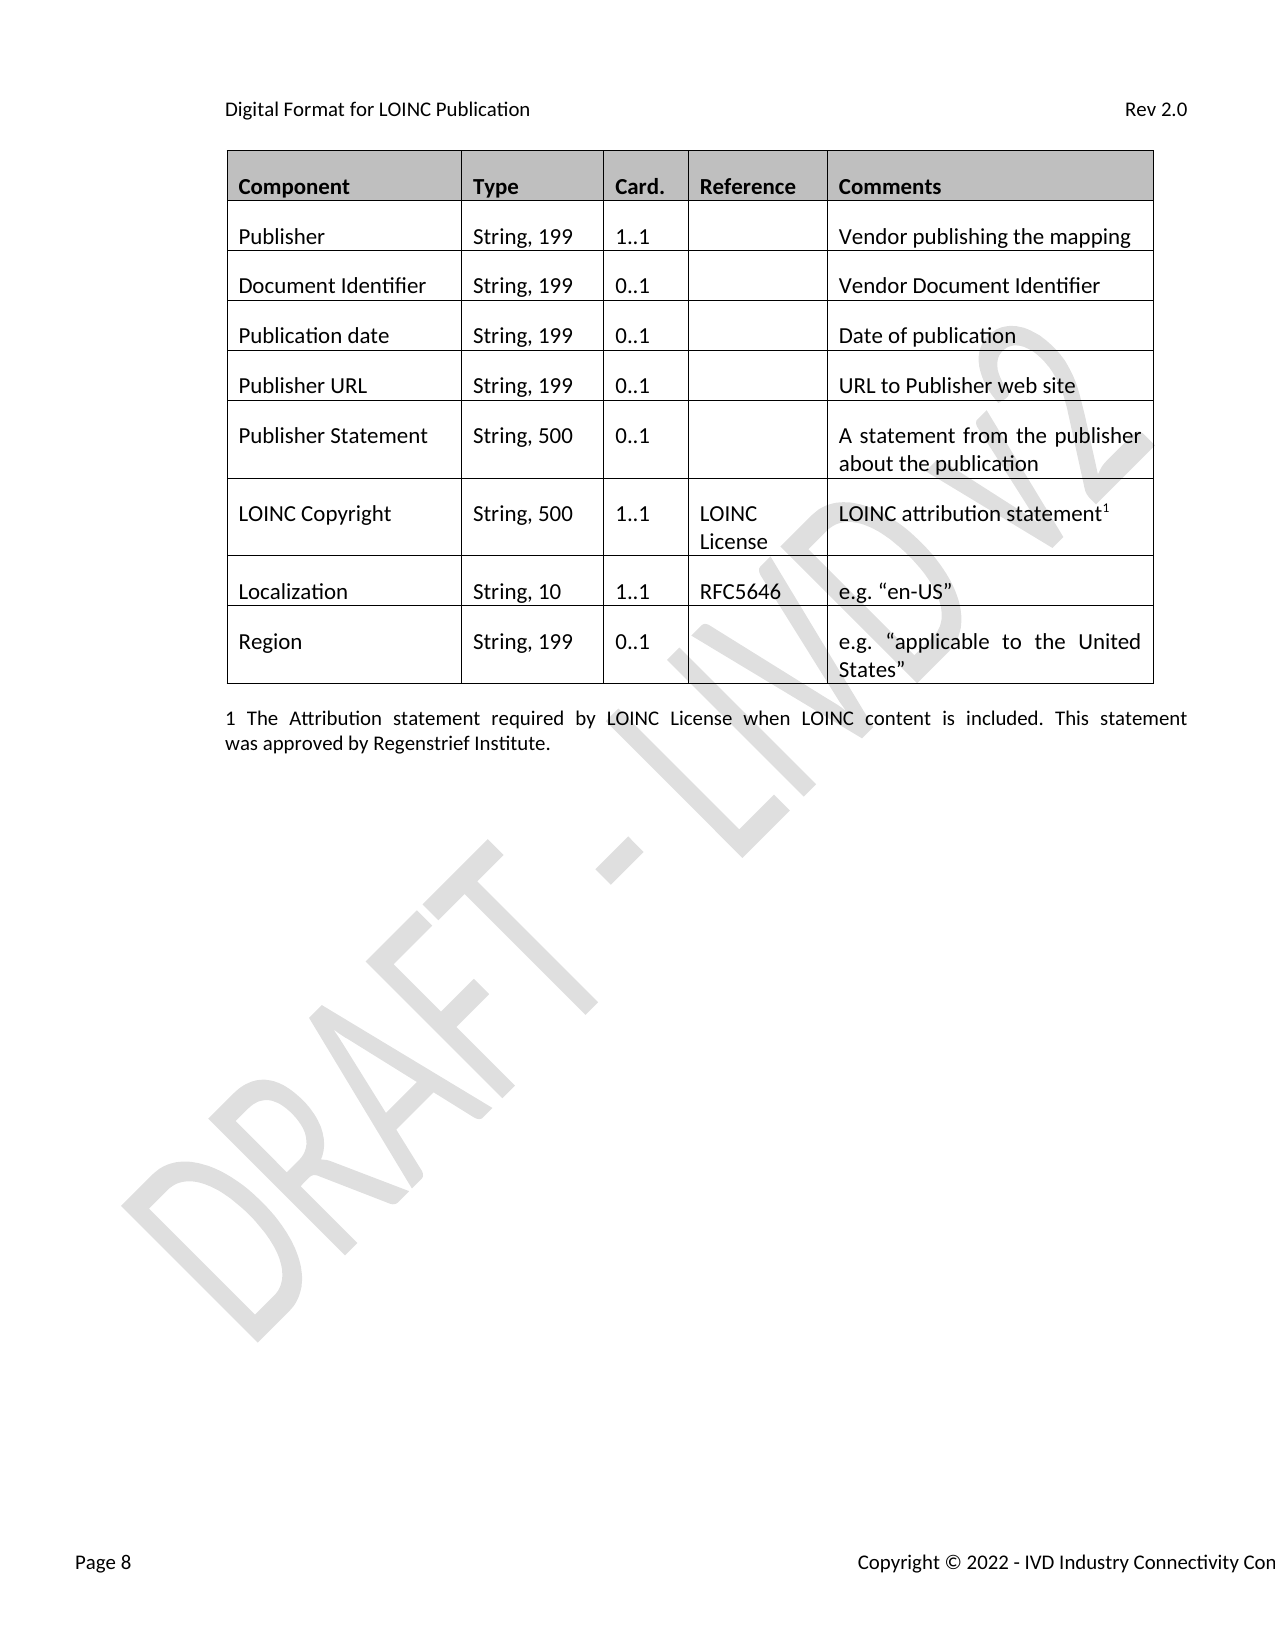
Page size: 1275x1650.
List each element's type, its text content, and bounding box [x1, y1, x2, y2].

table_cell Document Identifier [228, 251, 461, 300]
table_cell LOINC Copyright [228, 479, 461, 555]
table_cell Region [228, 606, 461, 683]
table_cell Localization [228, 556, 461, 605]
table_header Component [228, 151, 461, 200]
table_cell e.g. “applicable to the United States” [828, 606, 1153, 683]
table_cell Publisher Statement [228, 401, 461, 477]
table_cell 1..1 [604, 201, 688, 250]
table_cell LOINC attribution statement1 [828, 479, 1153, 555]
table_cell A statement from the publisher about the publication [828, 401, 1153, 477]
table_cell 0..1 [604, 606, 688, 683]
table_header Reference [689, 151, 827, 200]
table_cell String, 199 [462, 606, 603, 683]
table_cell Publication date [228, 301, 461, 349]
table_cell String, 199 [462, 201, 603, 250]
table_cell 1..1 [604, 556, 688, 605]
table_cell String, 199 [462, 301, 603, 349]
table_cell 1..1 [604, 479, 688, 555]
table_cell 0..1 [604, 401, 688, 477]
table_cell Vendor publishing the mapping [828, 201, 1153, 250]
table_cell URL to Publisher web site [828, 351, 1153, 399]
table_cell [689, 301, 827, 349]
table_cell Vendor Document Identifier [828, 251, 1153, 300]
table_cell e.g. “en-US” [828, 556, 1153, 605]
table_cell [689, 351, 827, 399]
table_cell Date of publication [828, 301, 1153, 349]
table_cell String, 199 [462, 251, 603, 300]
table_cell String, 500 [462, 479, 603, 555]
table_cell 0..1 [604, 251, 688, 300]
table_header Comments [828, 151, 1153, 200]
table_cell LOINC License [689, 479, 827, 555]
table_cell [689, 251, 827, 300]
table_cell String, 199 [462, 351, 603, 399]
table_cell 0..1 [604, 301, 688, 349]
table_cell RFC5646 [689, 556, 827, 605]
table_cell Publisher URL [228, 351, 461, 399]
text 1 The Attribution statement required by LOINC License when LOINC content is included. This statement was approved by Regenstrief Institute. [225, 705, 1200, 756]
table_cell [689, 201, 827, 250]
table_cell String, 10 [462, 556, 603, 605]
table_cell [689, 606, 827, 683]
table_cell Publisher [228, 201, 461, 250]
table_cell String, 500 [462, 401, 603, 477]
table_cell [689, 401, 827, 477]
table_cell 0..1 [604, 351, 688, 399]
table_header Type [462, 151, 603, 200]
table_header Card. [604, 151, 688, 200]
